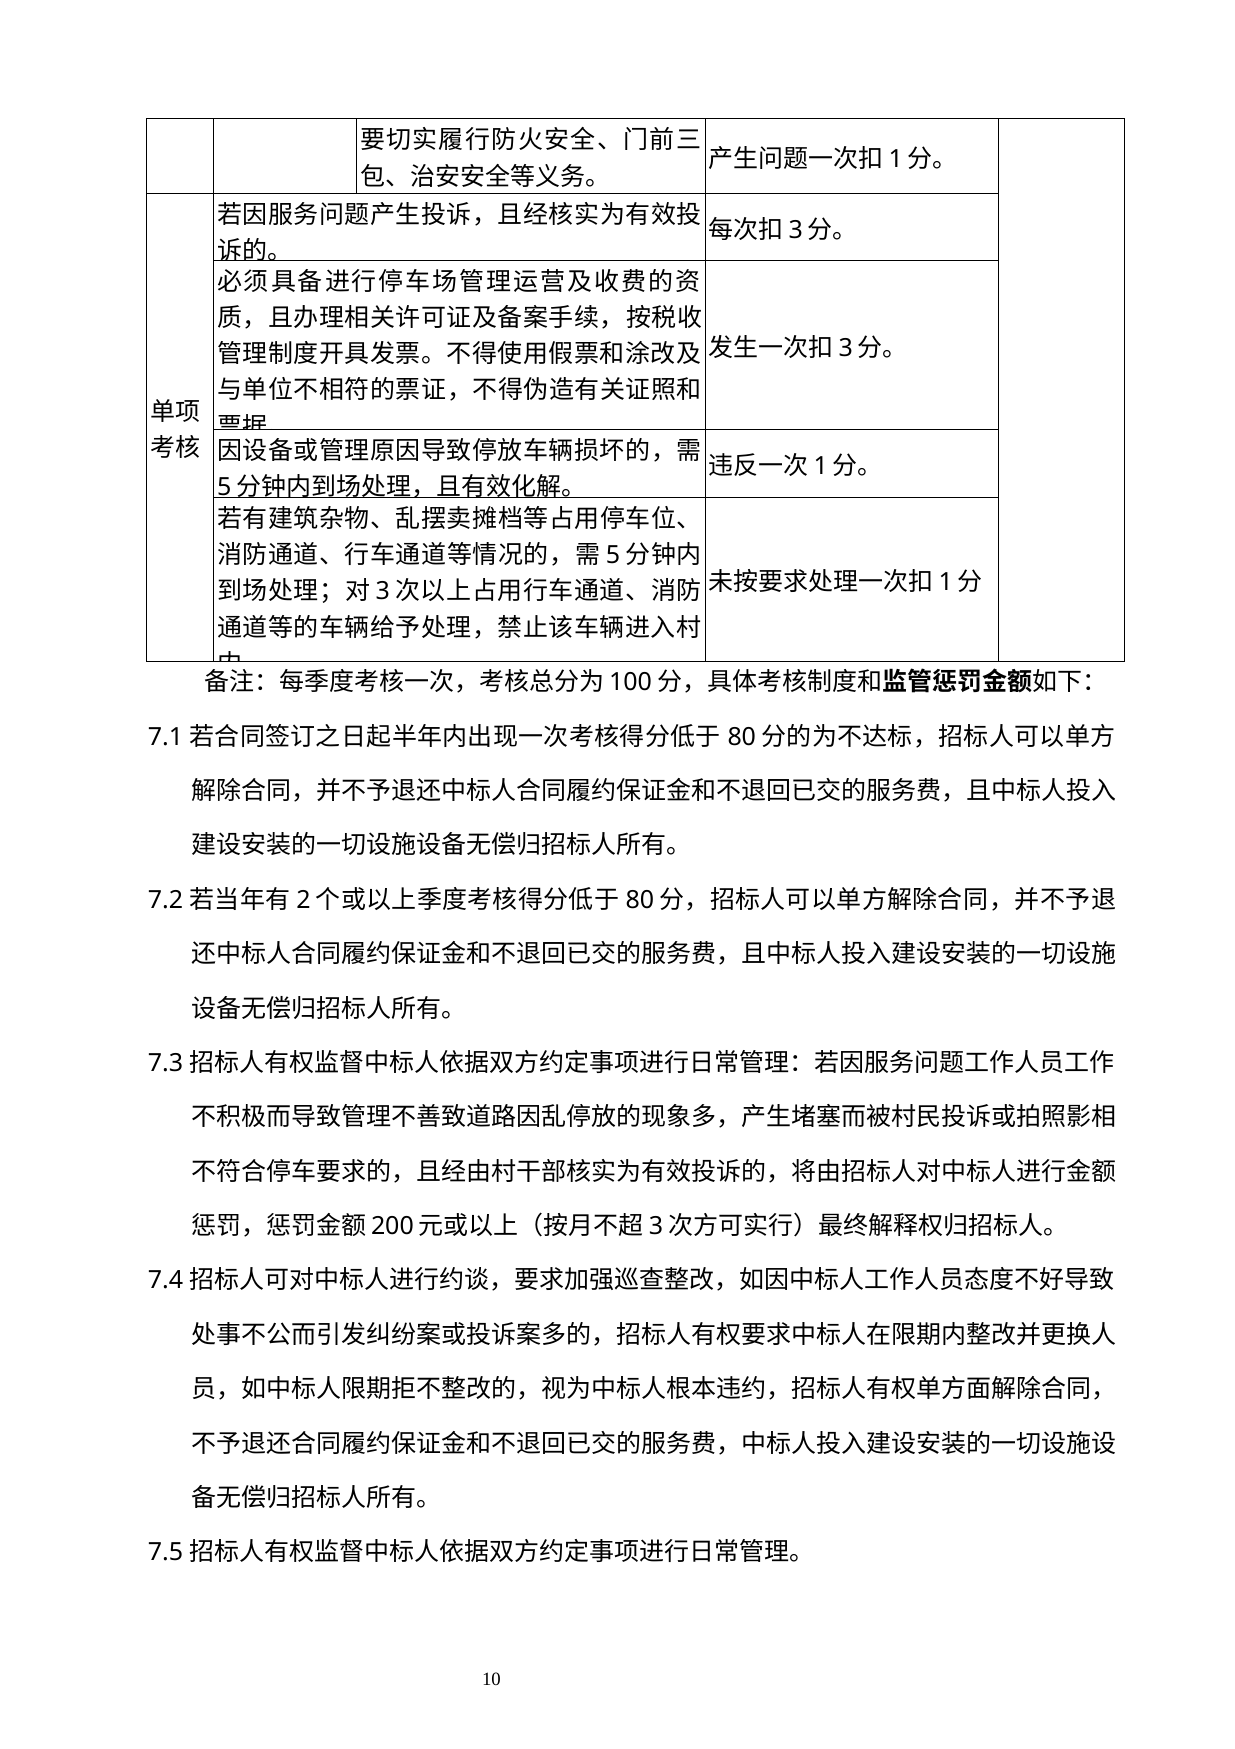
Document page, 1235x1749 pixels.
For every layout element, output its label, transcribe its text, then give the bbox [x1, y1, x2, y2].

table_cell 单项 考核 [147, 194, 213, 661]
table_cell 产生问题一次扣1分。 [706, 119, 998, 193]
list 招标人可对中标人进行约谈，要求加强巡查整改，如因中标人工作人员态度不好导致处事不公而引发纠纷案或投诉案多的，招标人有权要求中标人在限期内整改并更换人员，如中标人限期拒不整改的，视为中标人根本违约，招标人有权单方面解除合同，不予退还合同履约保证金和不退回已交的服务费，中标人投入建设安装的一切设施设备无偿归招标人所有。 [148, 1260, 1116, 1514]
list 若合同签订之日起半年内出现一次考核得分低于80分的为不达标，招标人可以单方解除合同，并不予退还中标人合同履约保证金和不退回已交的服务费，且中标人投入建设安装的一切设施设备无偿归招标人所有。 [148, 716, 1116, 861]
list 招标人有权监督中标人依据双方约定事项进行日常管理：若因服务问题工作人员工作不积极而导致管理不善致道路因乱停放的现象多，产生堵塞而被村民投诉或拍照影相不符合停车要求的，且经由村干部核实为有效投诉的，将由招标人对中标人进行金额惩罚，惩罚金额200元或以上（按月不超3次方可实行）最终解释权归招标人。 [148, 1042, 1116, 1242]
table_cell 未按要求处理一次扣1分 [706, 498, 998, 661]
table_cell 因设备或管理原因导致停放车辆损坏的，需5分钟内到场处理，且有效化解。 [214, 430, 705, 497]
table_cell 若因服务问题产生投诉，且经核实为有效投诉的。 [214, 194, 705, 260]
table_cell 每次扣3分。 [706, 194, 998, 260]
list 招标人有权监督中标人依据双方约定事项进行日常管理。 [148, 1532, 1116, 1568]
table_cell 要切实履行防火安全、门前三包、治安安全等义务。 [357, 119, 705, 193]
table_cell 若有建筑杂物、乱摆卖摊档等占用停车位、消防通道、行车通道等情况的，需5分钟内到场处理；对3次以上占用行车通道、消防通道等的车辆给予处理，禁止该车辆进入村内。 [214, 498, 705, 661]
list 备注：每季度考核一次，考核总分为100分，具体考核制度和监管惩罚金额如下： [197, 662, 1116, 698]
table_cell 必须具备进行停车场管理运营及收费的资质，且办理相关许可证及备案手续，按税收管理制度开具发票。不得使用假票和涂改及与单位不相符的票证，不得伪造有关证照和票据。 [214, 261, 705, 429]
table_cell 发生一次扣3分。 [706, 261, 998, 429]
table_cell 违反一次1分。 [706, 430, 998, 497]
list 若当年有2个或以上季度考核得分低于80分，招标人可以单方解除合同，并不予退还中标人合同履约保证金和不退回已交的服务费，且中标人投入建设安装的一切设施设备无偿归招标人所有。 [148, 879, 1116, 1024]
